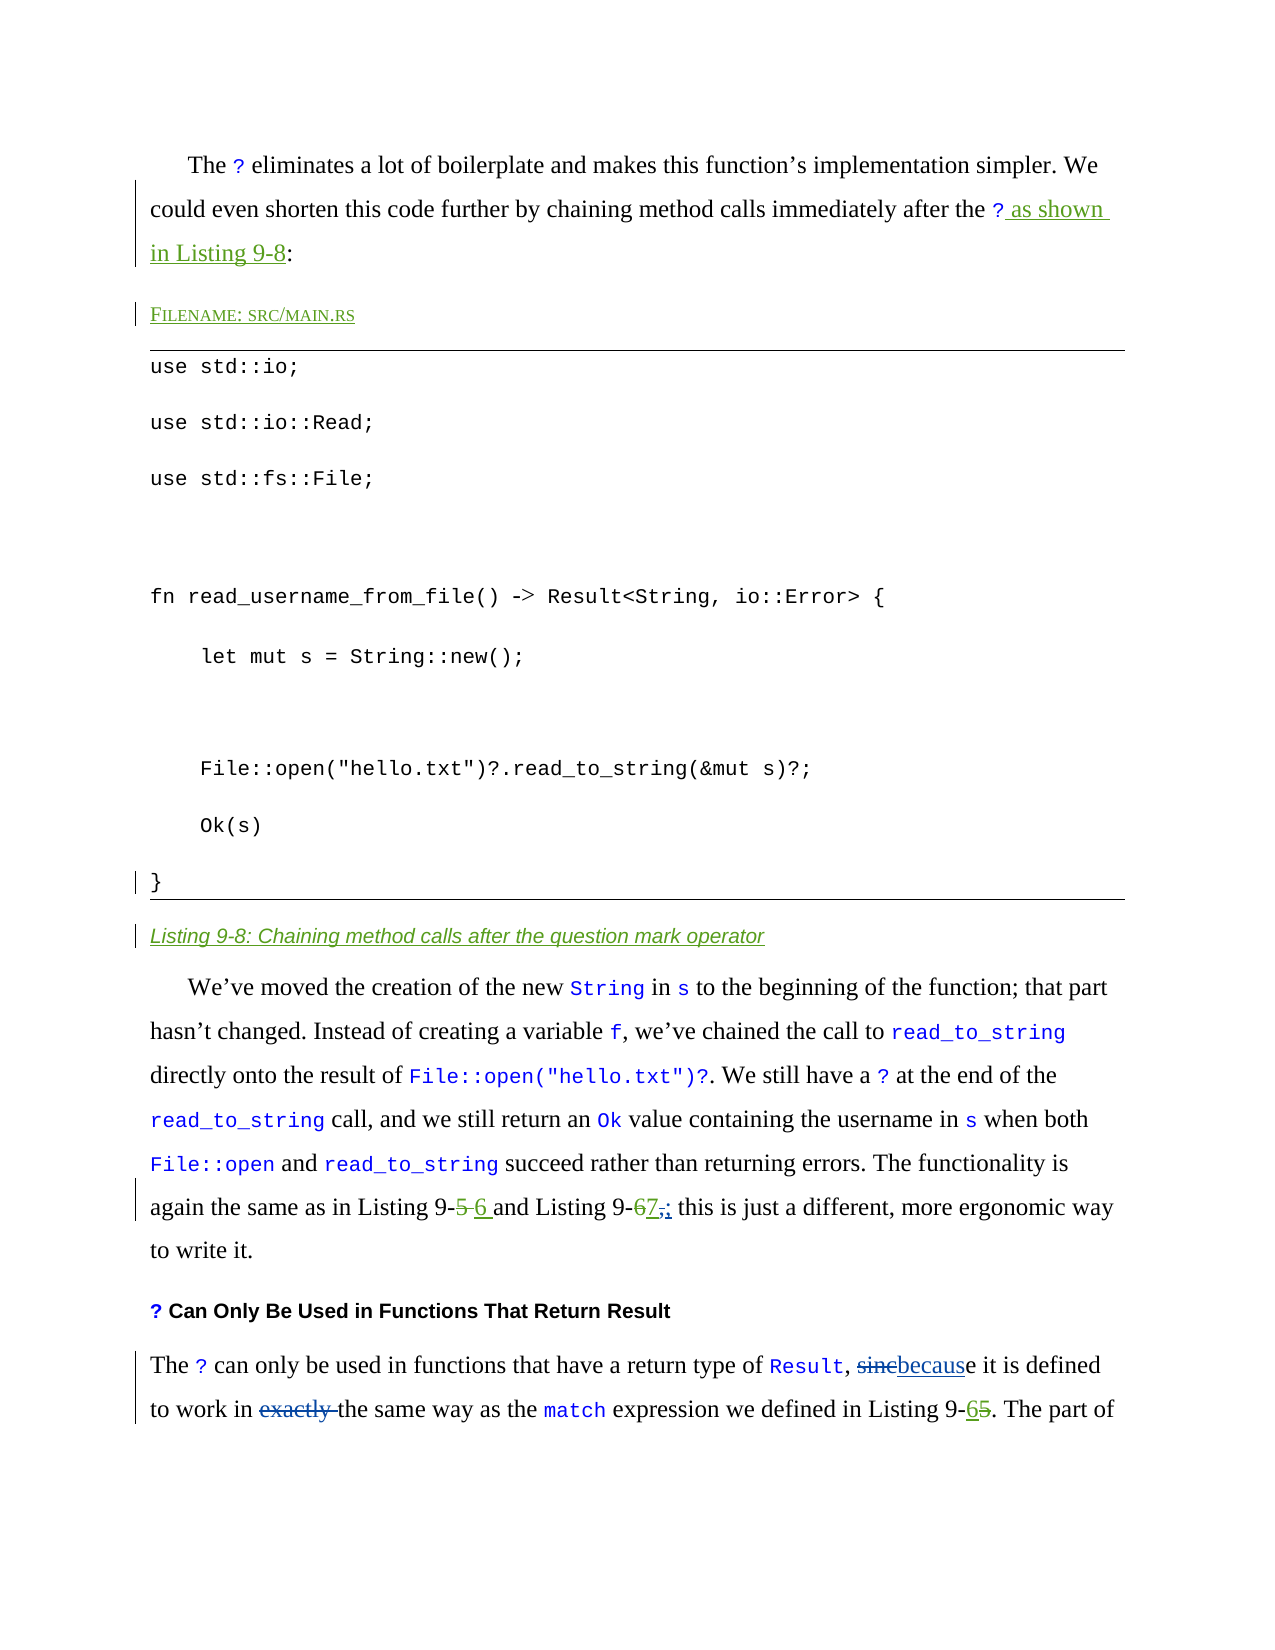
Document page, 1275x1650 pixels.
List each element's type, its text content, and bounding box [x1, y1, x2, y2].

text Ok(s) [150, 814, 1125, 838]
text File::open("hello.txt")?.read_to_string(&mut s)?; [150, 758, 1125, 782]
text let mut s = String::new(); [150, 646, 1125, 669]
text The ? eliminates a lot of boilerplate and makes this function’s implementation simpler. We could even shorten this code further by chaining method calls immediately after the ?: [150, 150, 1125, 267]
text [150, 1351, 1125, 1424]
text } [150, 871, 1125, 899]
text We’ve moved the creation of the new String in s to the beginning of the function; that part hasn’t changed. Instead of creating a variable f, we’ve chained the call to read_to_string directly onto the result of File::open("hello.txt")?. We still have a ? at the end of the read_to_string call, and we still return an Ok value containing the username in s when both File::open and read_to_string succeed rather than returning errors. The functionality is again the same as in Listing 9-and Listing 9- this is just a different, more ergonomic way to write it. [150, 972, 1125, 1264]
text use std::io; [150, 351, 1125, 379]
text use std::fs::File; [150, 468, 1125, 492]
text use std::io::Read; [150, 412, 1125, 436]
text fn read_username_from_file() -> Result<String, io::Error> { [150, 581, 1125, 610]
text ? Can Only Be Used in Functions That Return Result [150, 1299, 1125, 1325]
